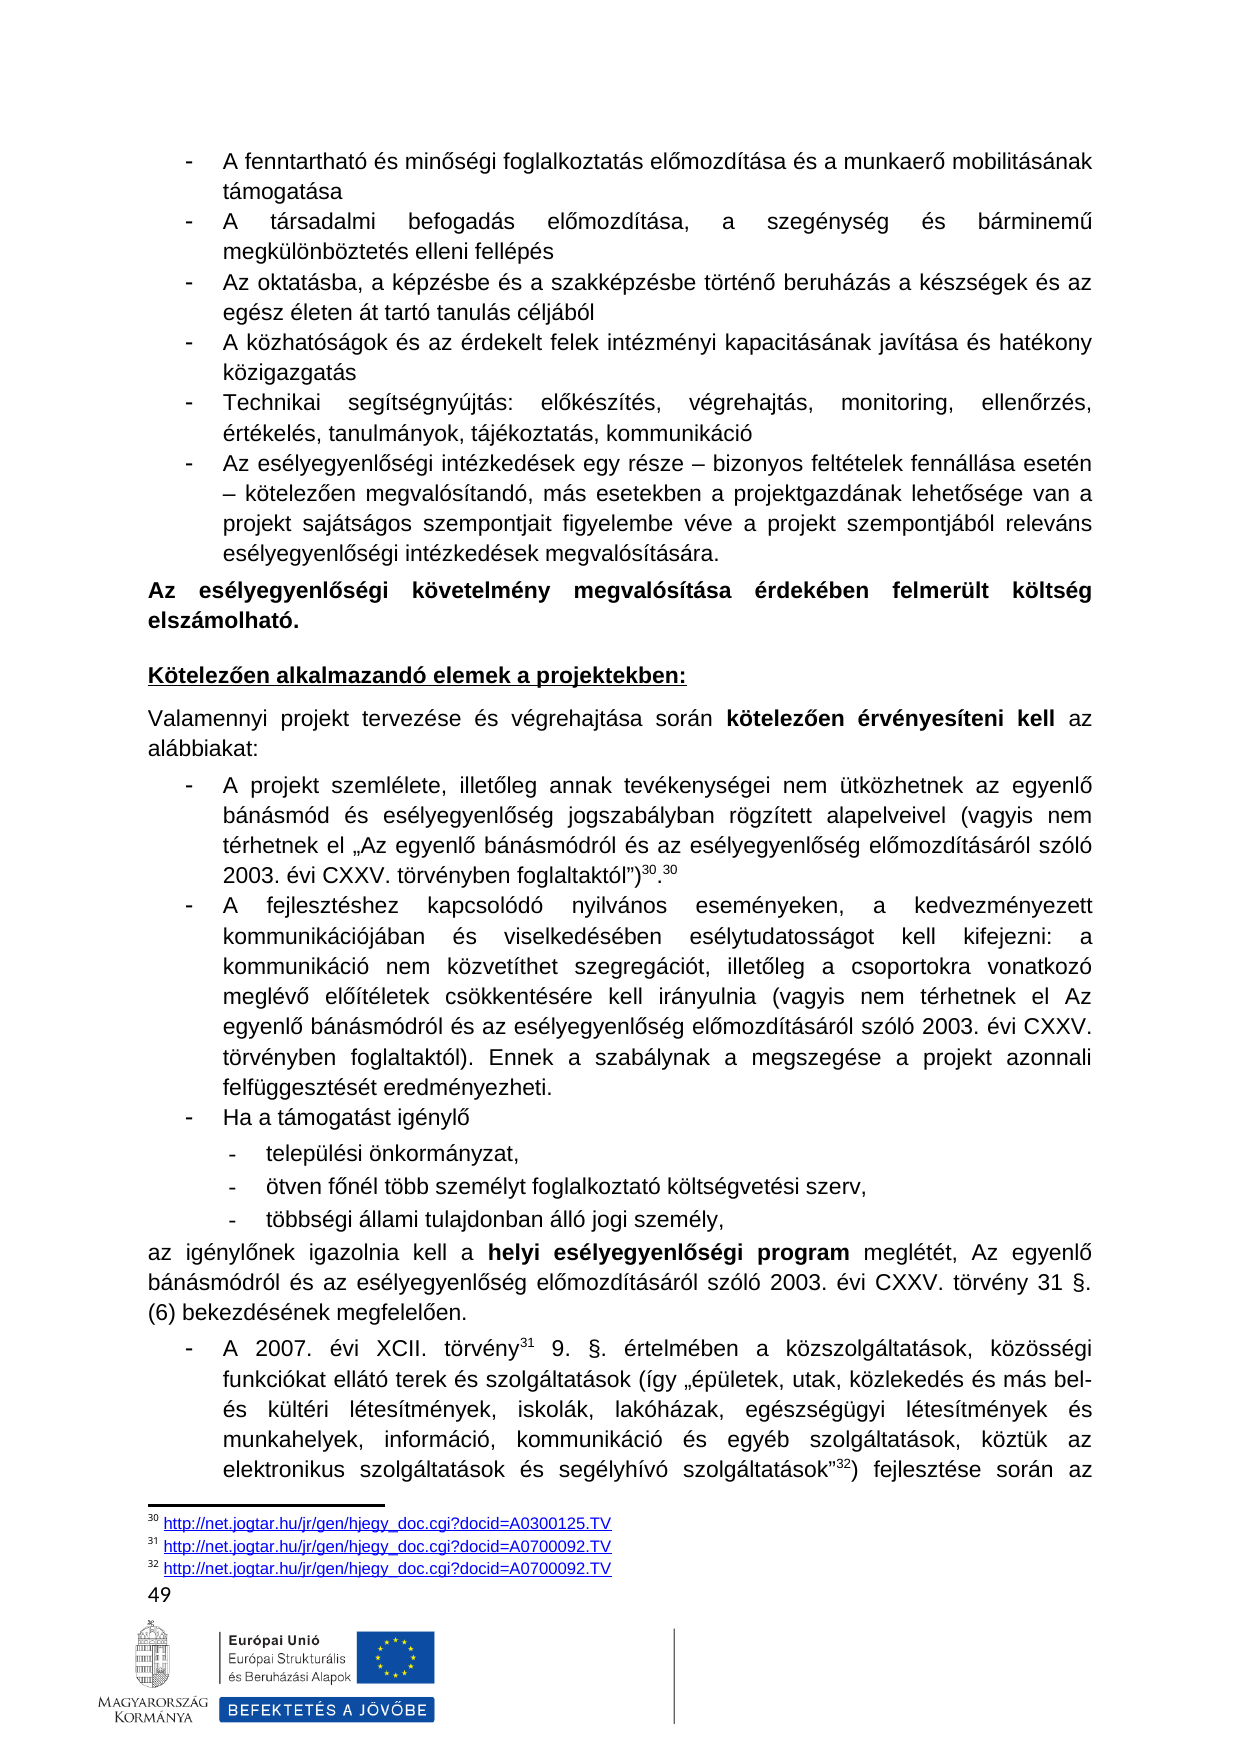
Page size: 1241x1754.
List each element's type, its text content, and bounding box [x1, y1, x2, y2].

list A társadalmi befogadás előmozdítása, a szegénység és bárminemű megkülönböztetés elleni fellépés [185, 208, 1093, 264]
text Az esélyegyenlőségi követelmény megvalósítása érdekében felmerült költség elszámolható. [148, 577, 1093, 633]
text az igénylőnek igazolnia kell a helyi esélyegyenlőségi program meglétét, Az egyenlő bánásmódról és az esélyegyenlőség előmozdításáról szóló 2003. évi CXXV. törvény 31 §. (6) bekezdésének megfelelően. [148, 1238, 1093, 1325]
text Valamennyi projekt tervezése és végrehajtása során kötelezően érvényesíteni kell az alábbiakat: [148, 705, 1093, 761]
list Az esélyegyenlőségi intézkedések egy része – bizonyos feltételek fennállása esetén – kötelezően megvalósítandó, más esetekben a projektgazdának lehetősége van a projekt sajátságos szempontjait figyelembe véve a projekt szempontjából releváns esélyegyenlőségi intézkedések megvalósítására. [185, 450, 1093, 567]
list A fejlesztéshez kapcsolódó nyilvános eseményeken, a kedvezményezett kommunikációjában és viselkedésében esélytudatosságot kell kifejezni: a kommunikáció nem közvetíthet szegregációt, illetőleg a csoportokra vonatkozó meglévő előítéletek csökkentésére kell irányulnia (vagyis nem térhetnek el Az egyenlő bánásmódról és az esélyegyenlőség előmozdításáról szóló 2003. évi CXXV. törvényben foglaltaktól). Ennek a szabálynak a megszegése a projekt azonnali felfüggesztését eredményezheti. [185, 892, 1093, 1100]
list többségi állami tulajdonban álló jogi személy, [228, 1206, 1093, 1232]
list Ha a támogatást igénylő [185, 1104, 1093, 1130]
list ötven főnél több személyt foglalkoztató költségvetési szerv, [228, 1173, 1093, 1199]
list települési önkormányzat, [228, 1140, 1093, 1167]
picture [23, 1581, 685, 1754]
list Technikai segítségnyújtás: előkészítés, végrehajtás, monitoring, ellenőrzés, értékelés, tanulmányok, tájékoztatás, kommunikáció [185, 389, 1093, 446]
list A fenntartható és minőségi foglalkoztatás előmozdítása és a munkaerő mobilitásának támogatása [185, 148, 1093, 204]
list Az oktatásba, a képzésbe és a szakképzésbe történő beruházás a készségek és az egész életen át tartó tanulás céljából [185, 268, 1093, 325]
list A közhatóságok és az érdekelt felek intézményi kapacitásának javítása és hatékony közigazgatás [185, 329, 1093, 385]
text Kötelezően alkalmazandó elemek a projektekben: [148, 662, 1093, 688]
list A projekt szemlélete, illetőleg annak tevékenységei nem ütközhetnek az egyenlő bánásmód és esélyegyenlőség jogszabályban rögzített alapelveivel (vagyis nem térhetnek el „Az egyenlő bánásmódról és az esélyegyenlőség előmozdításáról szóló 2003. évi CXXV. törvényben foglaltaktól”).30 [185, 772, 1093, 888]
